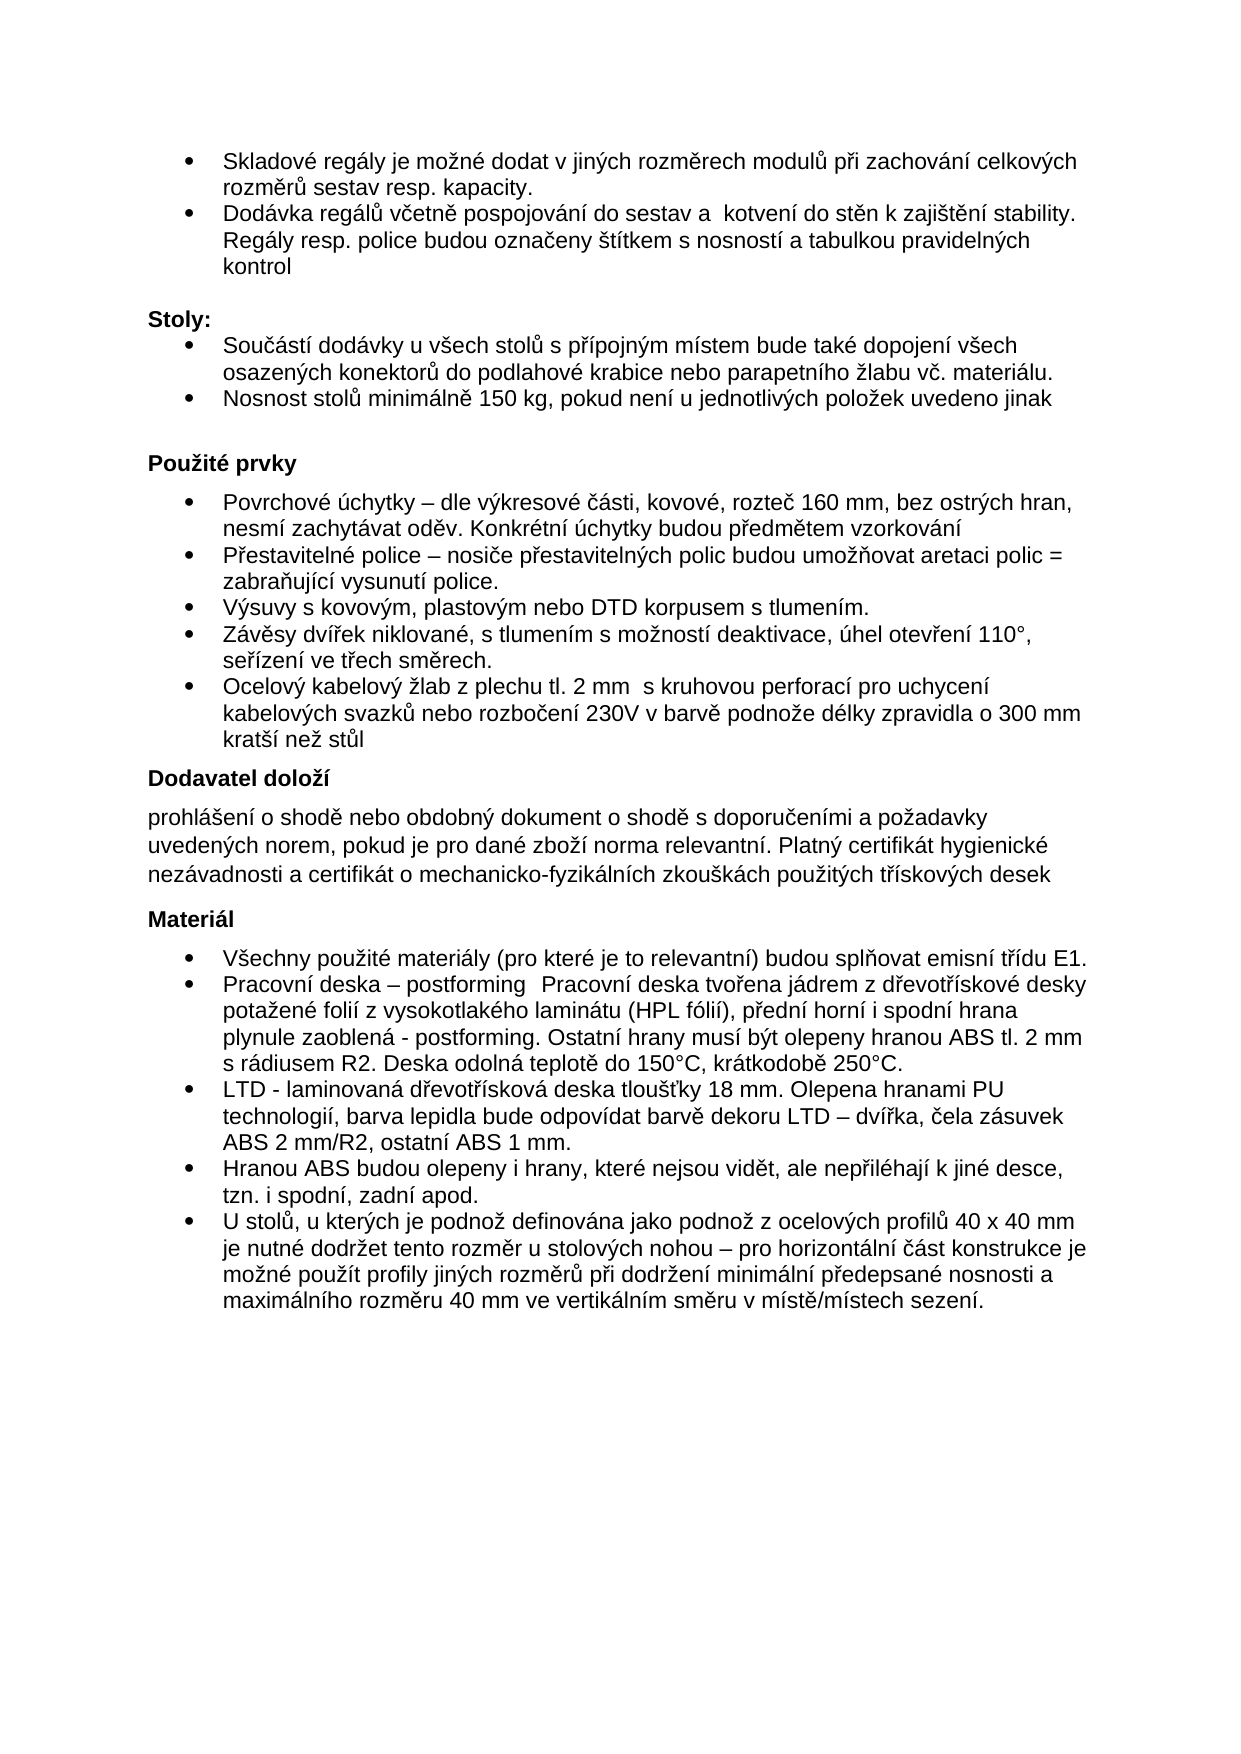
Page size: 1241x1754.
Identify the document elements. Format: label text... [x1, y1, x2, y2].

text Ocelový kabelový žlab z plechu tl. 2 mm s kruhovou perforací pro uchycení kabelových svazků nebo rozbočení 230V v barvě podnože délky zpravidla o 300 mm kratší než stůl [185, 673, 1093, 752]
list Stoly: [148, 306, 1093, 332]
text Všechny použité materiály (pro které je to relevantní) budou splňovat emisní třídu E1. [185, 944, 1093, 971]
text Skladové regály je možné dodat v jiných rozměrech modulů při zachování celkových rozměrů sestav resp. kapacity. [185, 148, 1093, 200]
text Dodavatel doloží [148, 765, 1093, 791]
text Nosnost stolů minimálně 150 kg, pokud není u jednotlivých položek uvedeno jinak [185, 385, 1093, 411]
text Materiál [148, 906, 1093, 932]
text Hranou ABS budou olepeny i hrany, které nejsou vidět, ale nepřiléhají k jiné desce, tzn. i spodní, zadní apod. [185, 1155, 1093, 1208]
text prohlášení o shodě nebo obdobný dokument o shodě s doporučeními a požadavky uvedených norem, pokud je pro dané zboží norma relevantní. Platný certifikát hygienické nezávadnosti a certifikát o mechanicko-fyzikálních zkouškách použitých třískových desek [148, 804, 1093, 887]
text Povrchové úchytky – dle výkresové části, kovové, rozteč 160 mm, bez ostrých hran, nesmí zachytávat oděv. Konkrétní úchytky budou předmětem vzorkování [185, 489, 1093, 542]
text Přestavitelné police – nosiče přestavitelných polic budou umožňovat aretaci polic = zabraňující vysunutí police. [185, 542, 1093, 594]
text LTD - laminovaná dřevotřísková deska tloušťky 18 mm. Olepena hranami PU technologií, barva lepidla bude odpovídat barvě dekoru LTD – dvířka, čela zásuvek ABS 2 mm/R2, ostatní ABS 1 mm. [185, 1076, 1093, 1155]
text Součástí dodávky u všech stolů s přípojným místem bude také dopojení všech osazených konektorů do podlahové krabice nebo parapetního žlabu vč. materiálu. [185, 332, 1093, 385]
text U stolů, u kterých je podnož definována jako podnož z ocelových profilů 40 x 40 mm je nutné dodržet tento rozměr u stolových nohou – pro horizontální část konstrukce je možné použít profily jiných rozměrů při dodržení minimální předepsané nosnosti a maximálního rozměru 40 mm ve vertikálním směru v místě/místech sezení. [185, 1208, 1093, 1313]
text Dodávka regálů včetně pospojování do sestav a kotvení do stěn k zajištění stability. Regály resp. police budou označeny štítkem s nosností a tabulkou pravidelných kontrol [185, 200, 1093, 279]
text Pracovní deska – postforming Pracovní deska tvořena jádrem z dřevotřískové desky potažené folií z vysokotlakého laminátu (HPL fólií), přední horní i spodní hrana plynule zaoblená - postforming. Ostatní hrany musí být olepeny hranou ABS tl. 2 mm s rádiusem R2. Deska odolná teplotě do 150°C, krátkodobě 250°C. [185, 971, 1093, 1076]
text Závěsy dvířek niklované, s tlumením s možností deaktivace, úhel otevření 110°, seřízení ve třech směrech. [185, 621, 1093, 673]
text Použité prvky [148, 450, 1093, 476]
text Výsuvy s kovovým, plastovým nebo DTD korpusem s tlumením. [185, 594, 1093, 621]
